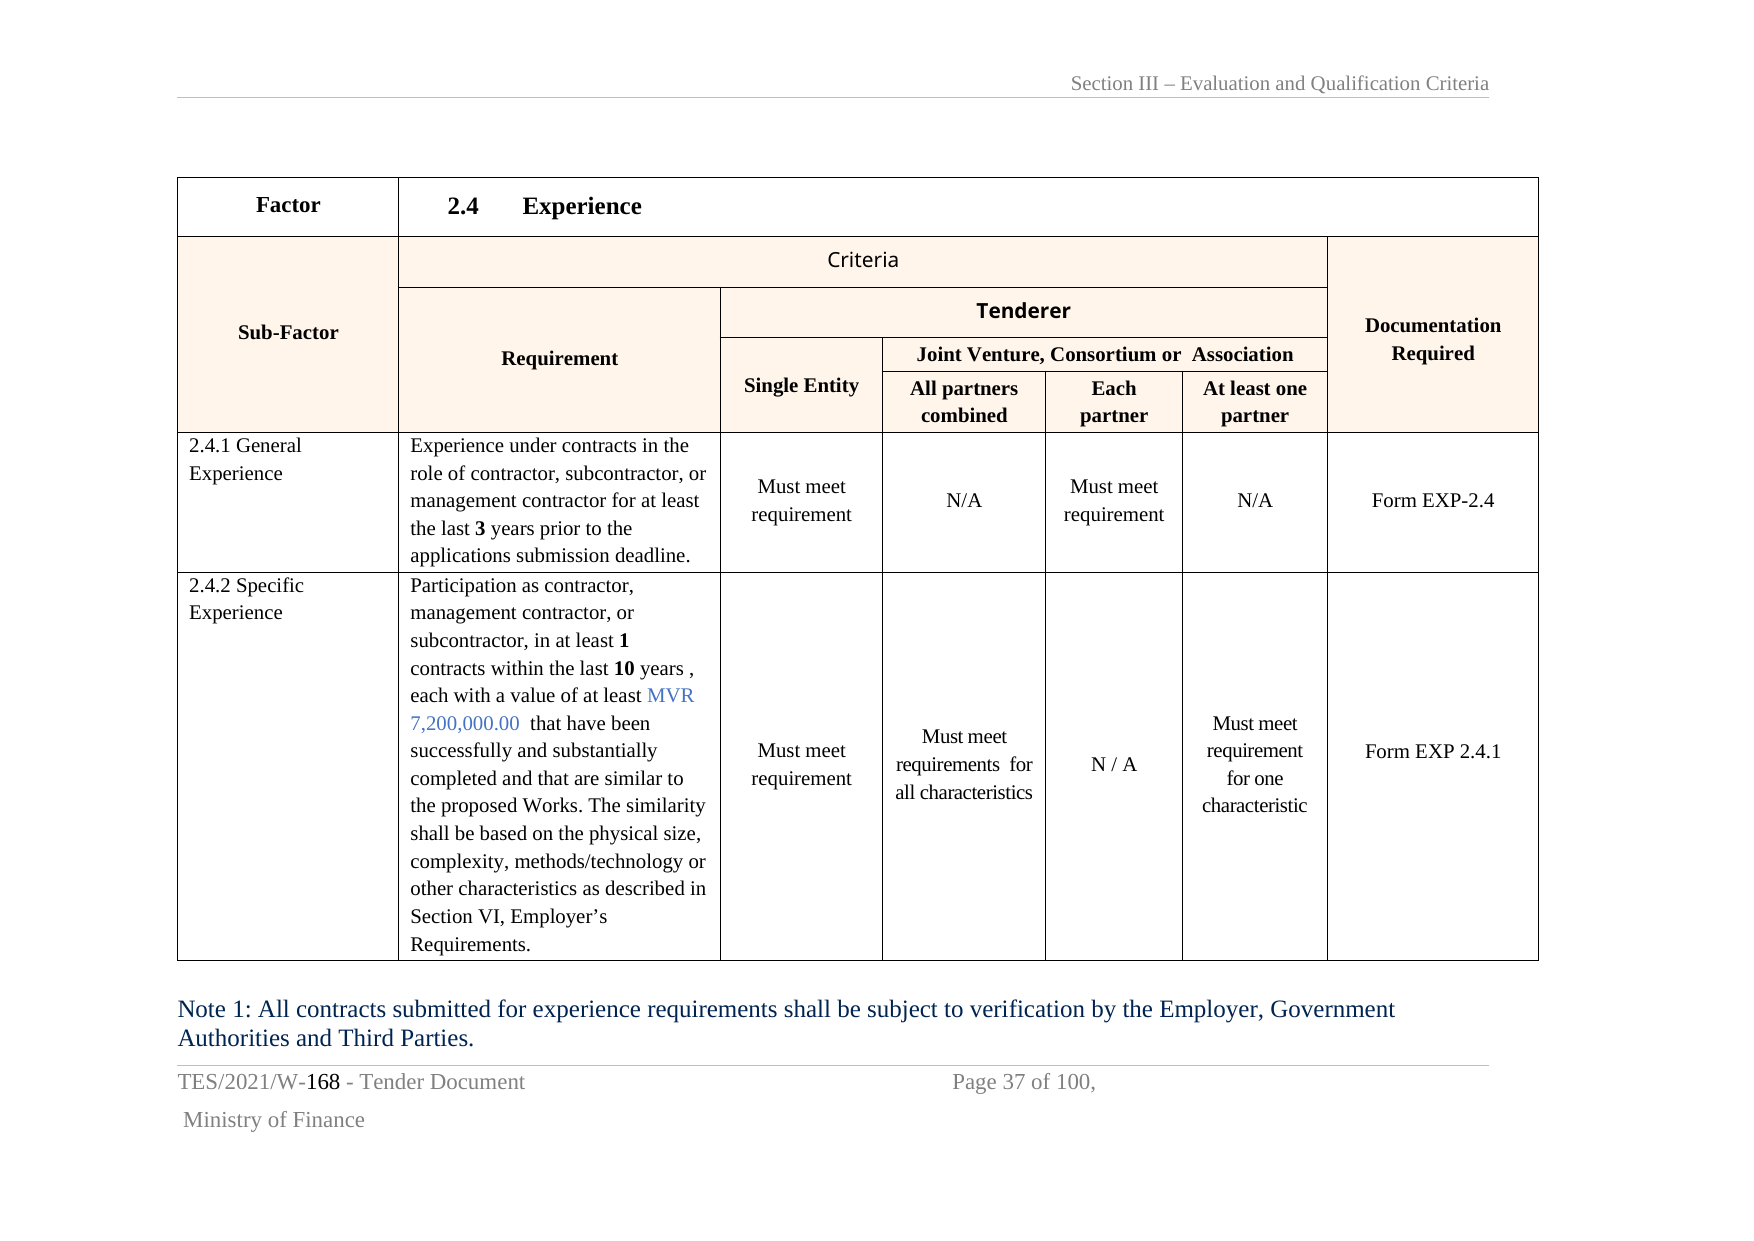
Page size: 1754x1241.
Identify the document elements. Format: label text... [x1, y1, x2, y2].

table_cell Must meet requirements for all characteristics [883, 573, 1045, 960]
table_cell Experience under contracts in the role of contractor, subcontractor, or management contractor for at least the last 3 years prior to the applications submission deadline. [399, 433, 720, 572]
table_cell Each partner [1046, 372, 1182, 432]
table_cell Form EXP-2.4 [1328, 433, 1538, 572]
table_cell N/A [1183, 433, 1327, 572]
table_header 2.4 Experience [399, 178, 1538, 236]
table_cell At least one partner [1183, 372, 1327, 432]
table_cell Must meet requirement [721, 433, 882, 572]
table_cell N / A [1046, 573, 1182, 960]
table_cell Sub-Factor [178, 237, 398, 432]
table_cell 2.4.1 General Experience [178, 433, 398, 572]
table_cell Single Entity [721, 338, 882, 432]
table_cell Form EXP 2.4.1 [1328, 573, 1538, 960]
table_cell Must meet requirement [1046, 433, 1182, 572]
text Note 1: All contracts submitted for experience requirements shall be subject to verification by the Employer, Government Authorities and Third Parties. [177, 994, 1489, 1051]
table_cell Must meet requirement for one characteristic [1183, 573, 1327, 960]
table_cell Joint Venture, Consortium or Association [883, 338, 1327, 371]
table_cell Tenderer [721, 288, 1327, 337]
table_cell Criteria [399, 237, 1327, 287]
table_cell Requirement [399, 288, 720, 432]
table_cell N/A [883, 433, 1045, 572]
table_cell Must meet requirement [721, 573, 882, 960]
table_cell Documentation Required [1328, 237, 1538, 432]
table_header Factor [178, 178, 398, 236]
table_cell Participation as contractor, management contractor, or subcontractor, in at least 1 contracts within the last 10 years , each with a value of at least MVR 7,200,000.00 that have been successfully and substantially completed and that are similar to the proposed Works. The similarity shall be based on the physical size, complexity, methods/technology or other characteristics as described in Section VI, Employer’s Requirements. [399, 573, 720, 960]
table_cell All partners combined [883, 372, 1045, 432]
table_cell 2.4.2 Specific Experience [178, 573, 398, 960]
